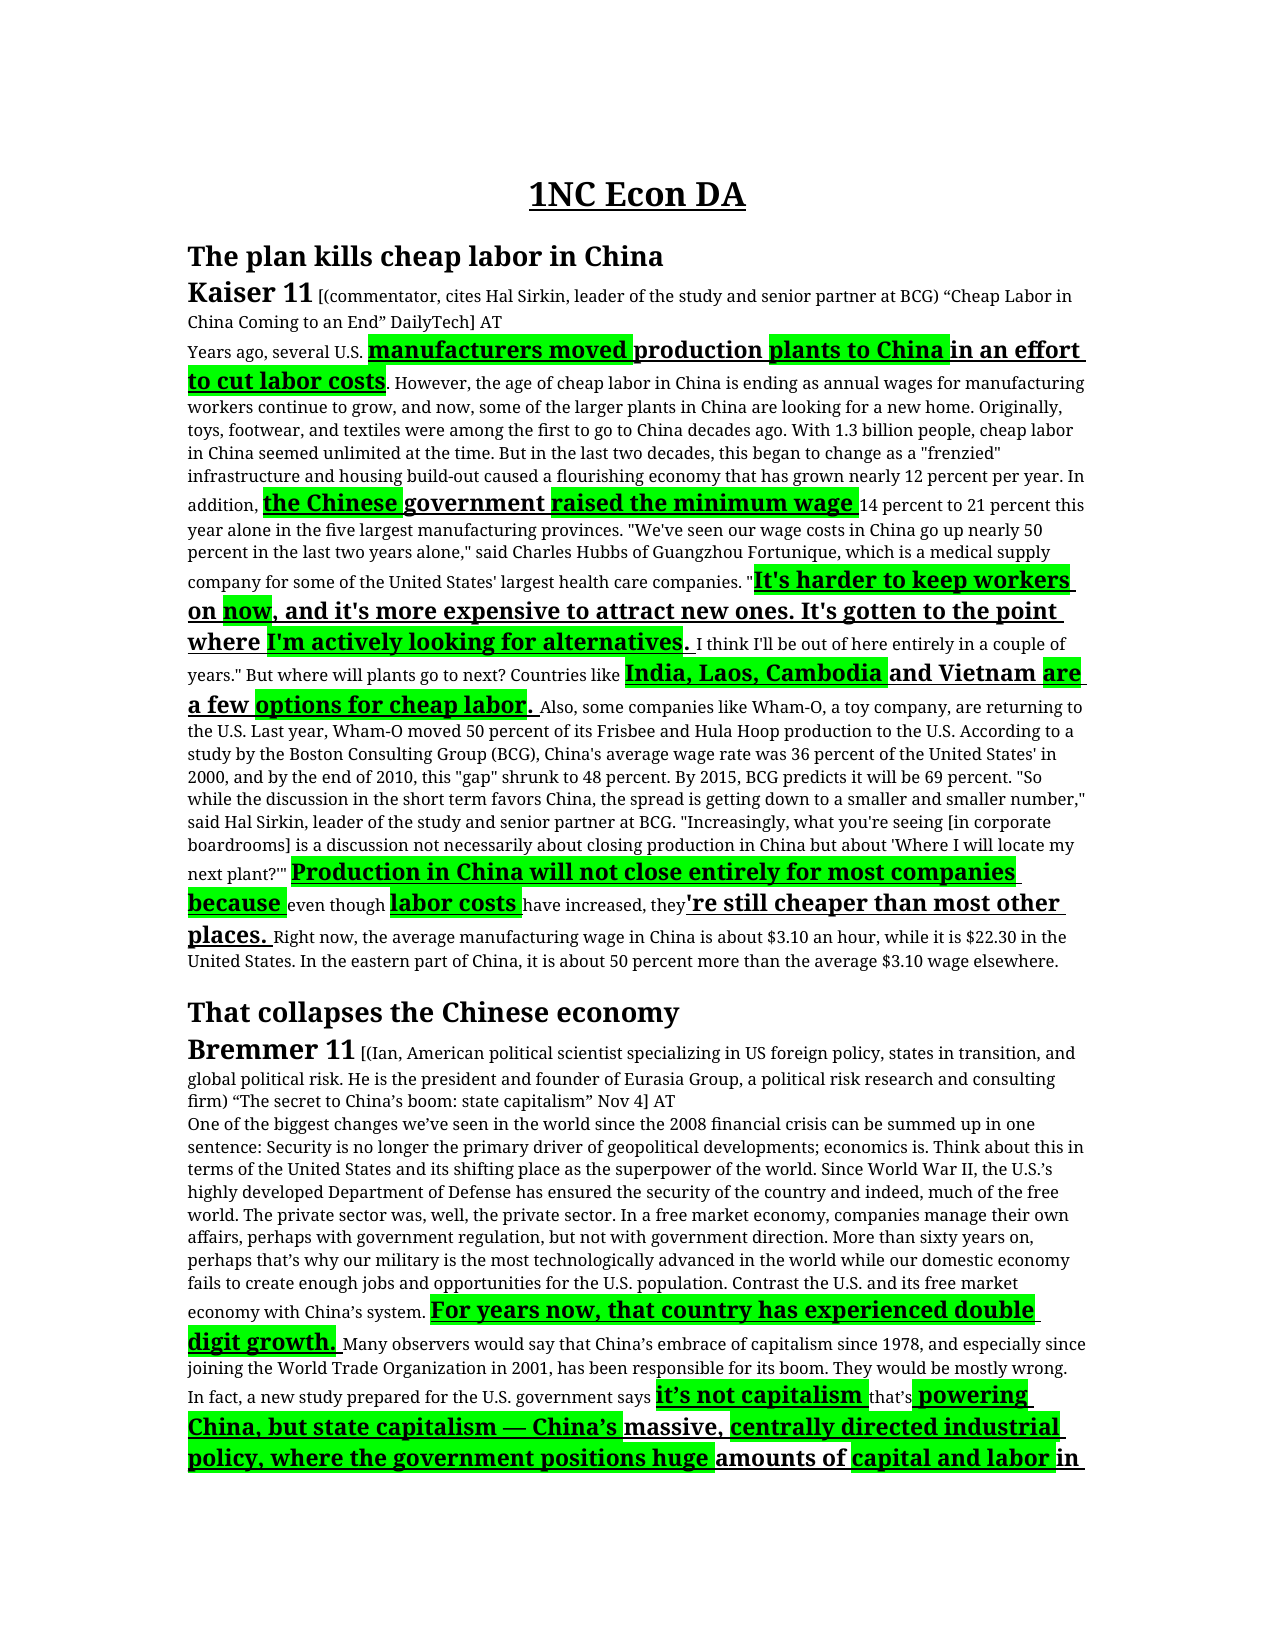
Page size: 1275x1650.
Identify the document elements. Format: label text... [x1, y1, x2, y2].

text Years ago, several U.S. manufacturers moved production plants to China in an effort to cut labor costs. However, the age of cheap labor in China is ending as annual wages for manufacturing workers continue to grow, and now, some of the larger plants in China are looking for a new home. Originally, toys, footwear, and textiles were among the first to go to China decades ago. With 1.3 billion people, cheap labor in China seemed unlimited at the time. But in the last two decades, this began to change as a "frenzied" infrastructure and housing build-out caused a flourishing economy that has grown nearly 12 percent per year. In addition, the Chinese government raised the minimum wage 14 percent to 21 percent this year alone in the five largest manufacturing provinces. "We've seen our wage costs in China go up nearly 50 percent in the last two years alone," said Charles Hubbs of Guangzhou Fortunique, which is a medical supply company for some of the United States' largest health care companies. "It's harder to keep workers on now, and it's more expensive to attract new ones. It's gotten to the point where I'm actively looking for alternatives. I think I'll be out of here entirely in a couple of years." But where will plants go to next? Countries like India, Laos, Cambodia and Vietnam are a few options for cheap labor. Also, some companies like Wham-O, a toy company, are returning to the U.S. Last year, Wham-O moved 50 percent of its Frisbee and Hula Hoop production to the U.S. According to a study by the Boston Consulting Group (BCG), China's average wage rate was 36 percent of the United States' in 2000, and by the end of 2010, this "gap" shrunk to 48 percent. By 2015, BCG predicts it will be 69 percent. "So while the discussion in the short term favors China, the spread is getting down to a smaller and smaller number," said Hal Sirkin, leader of the study and senior partner at BCG. "Increasingly, what you're seeing [in corporate boardrooms] is a discussion not necessarily about closing production in China but about 'Where I will locate my next plant?'" Production in China will not close entirely for most companies because even though labor costs have increased, they're still cheaper than most other places. Right now, the average manufacturing wage in China is about $3.10 an hour, while it is $22.30 in the United States. In the eastern part of China, it is about 50 percent more than the average $3.10 wage elsewhere. [187, 333, 1087, 684]
text Kaiser 11 [(commentator, cites Hal Sirkin, leader of the study and senior partner at BCG) “Cheap Labor in China Coming to an End” DailyTech] AT [187, 274, 1087, 333]
subtitle That collapses the Chinese economy [187, 993, 1087, 1030]
subtitle 1NC Econ DA [187, 171, 1087, 216]
text Years ago, several U.S. manufacturers moved production plants to China in an effort to cut labor costs. However, the age of cheap labor in China is ending as annual wages for manufacturing workers continue to grow, and now, some of the larger plants in China are looking for a new home. Originally, toys, footwear, and textiles were among the first to go to China decades ago. With 1.3 billion people, cheap labor in China seemed unlimited at the time. But in the last two decades, this began to change as a "frenzied" infrastructure and housing build-out caused a flourishing economy that has grown nearly 12 percent per year. In addition, the Chinese government raised the minimum wage 14 percent to 21 percent this year alone in the five largest manufacturing provinces. "We've seen our wage costs in China go up nearly 50 percent in the last two years alone," said Charles Hubbs of Guangzhou Fortunique, which is a medical supply company for some of the United States' largest health care companies. "It's harder to keep workers on now, and it's more expensive to attract new ones. It's gotten to the point where I'm actively looking for alternatives. I think I'll be out of here entirely in a couple of years." But where will plants go to next? Countries like India, Laos, Cambodia and Vietnam are a few options for cheap labor. Also, some companies like Wham-O, a toy company, are returning to the U.S. Last year, Wham-O moved 50 percent of its Frisbee and Hula Hoop production to the U.S. According to a study by the Boston Consulting Group (BCG), China's average wage rate was 36 percent of the United States' in 2000, and by the end of 2010, this "gap" shrunk to 48 percent. By 2015, BCG predicts it will be 69 percent. "So while the discussion in the short term favors China, the spread is getting down to a smaller and smaller number," said Hal Sirkin, leader of the study and senior partner at BCG. "Increasingly, what you're seeing [in corporate boardrooms] is a discussion not necessarily about closing production in China but about 'Where I will locate my next plant?'" Production in China will not close entirely for most companies because even though labor costs have increased, they're still cheaper than most other places. Right now, the average manufacturing wage in China is about $3.10 an hour, while it is $22.30 in the United States. In the eastern part of China, it is about 50 percent more than the average $3.10 wage elsewhere. [187, 654, 1087, 972]
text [187, 1112, 1087, 1473]
text Bremmer 11 [(Ian, American political scientist specializing in US foreign policy, states in transition, and global political risk. He is the president and founder of Eurasia Group, a political risk research and consulting firm) “The secret to China’s boom: state capitalism” Nov 4] AT [187, 1030, 1087, 1112]
subtitle The plan kills cheap labor in China [187, 237, 1087, 274]
